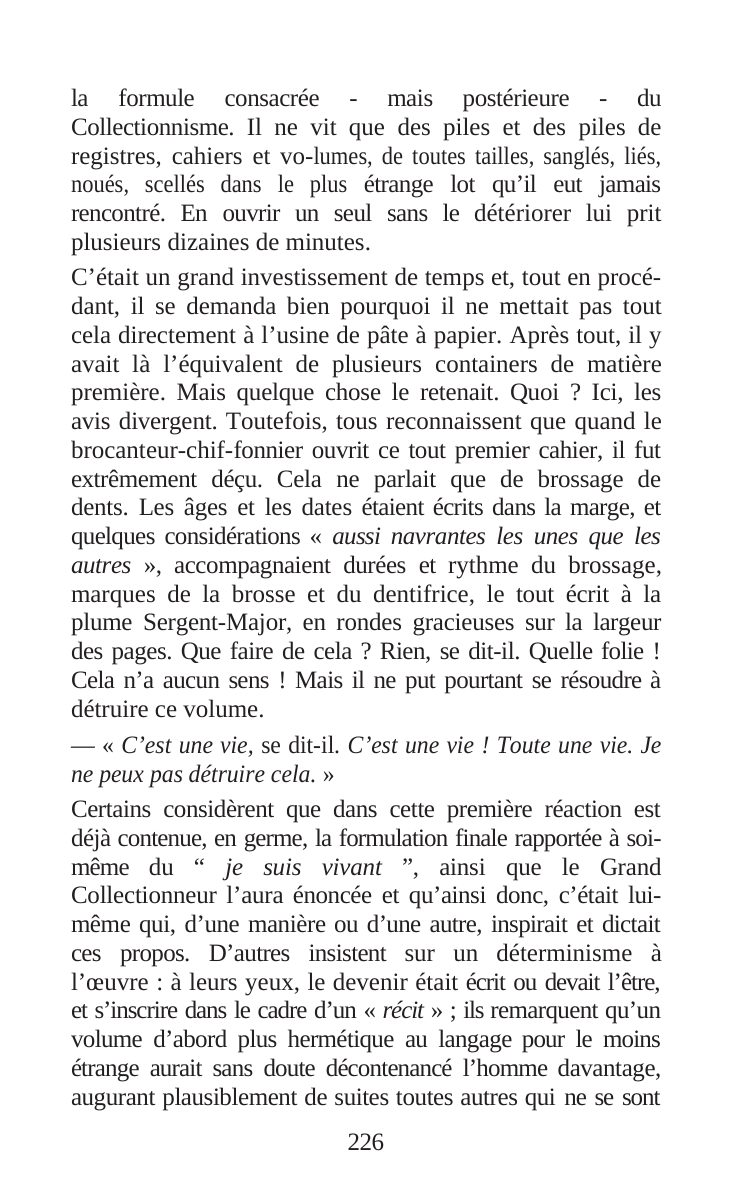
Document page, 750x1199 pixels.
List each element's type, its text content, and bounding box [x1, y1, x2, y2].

text la formule consacrée - mais postérieure - du Collectionnisme. Il ne vit que des piles et des piles de registres, cahiers et vo-lumes, de toutes tailles, sanglés, liés, noués, scellés dans le plus étrange lot qu’il eut jamais rencontré. En ouvrir un seul sans le détériorer lui prit plusieurs dizaines de minutes. [71, 83, 662, 256]
text — « C’est une vie, se dit-il. C’est une vie ! Toute une vie. Je ne peux pas détruire cela. » [71, 730, 662, 788]
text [71, 794, 662, 1110]
text C’était un grand investissement de temps et, tout en procé-dant, il se demanda bien pourquoi il ne mettait pas tout cela directement à l’usine de pâte à papier. Après tout, il y avait là l’équivalent de plusieurs containers de matière première. Mais quelque chose le retenait. Quoi ? Ici, les avis divergent. Toutefois, tous reconnaissent que quand le brocanteur-chif-fonnier ouvrit ce tout premier cahier, il fut extrêmement déçu. Cela ne parlait que de brossage de dents. Les âges et les dates étaient écrits dans la marge, et quelques considérations « aussi navrantes les unes que les autres », accompagnaient durées et rythme du brossage, marques de la brosse et du dentifrice, le tout écrit à la plume Sergent-Major, en rondes gracieuses sur la largeur des pages. Que faire de cela ? Rien, se dit-il. Quelle folie ! Cela n’a aucun sens ! Mais il ne put pourtant se résoudre à détruire ce volume. [71, 262, 662, 722]
